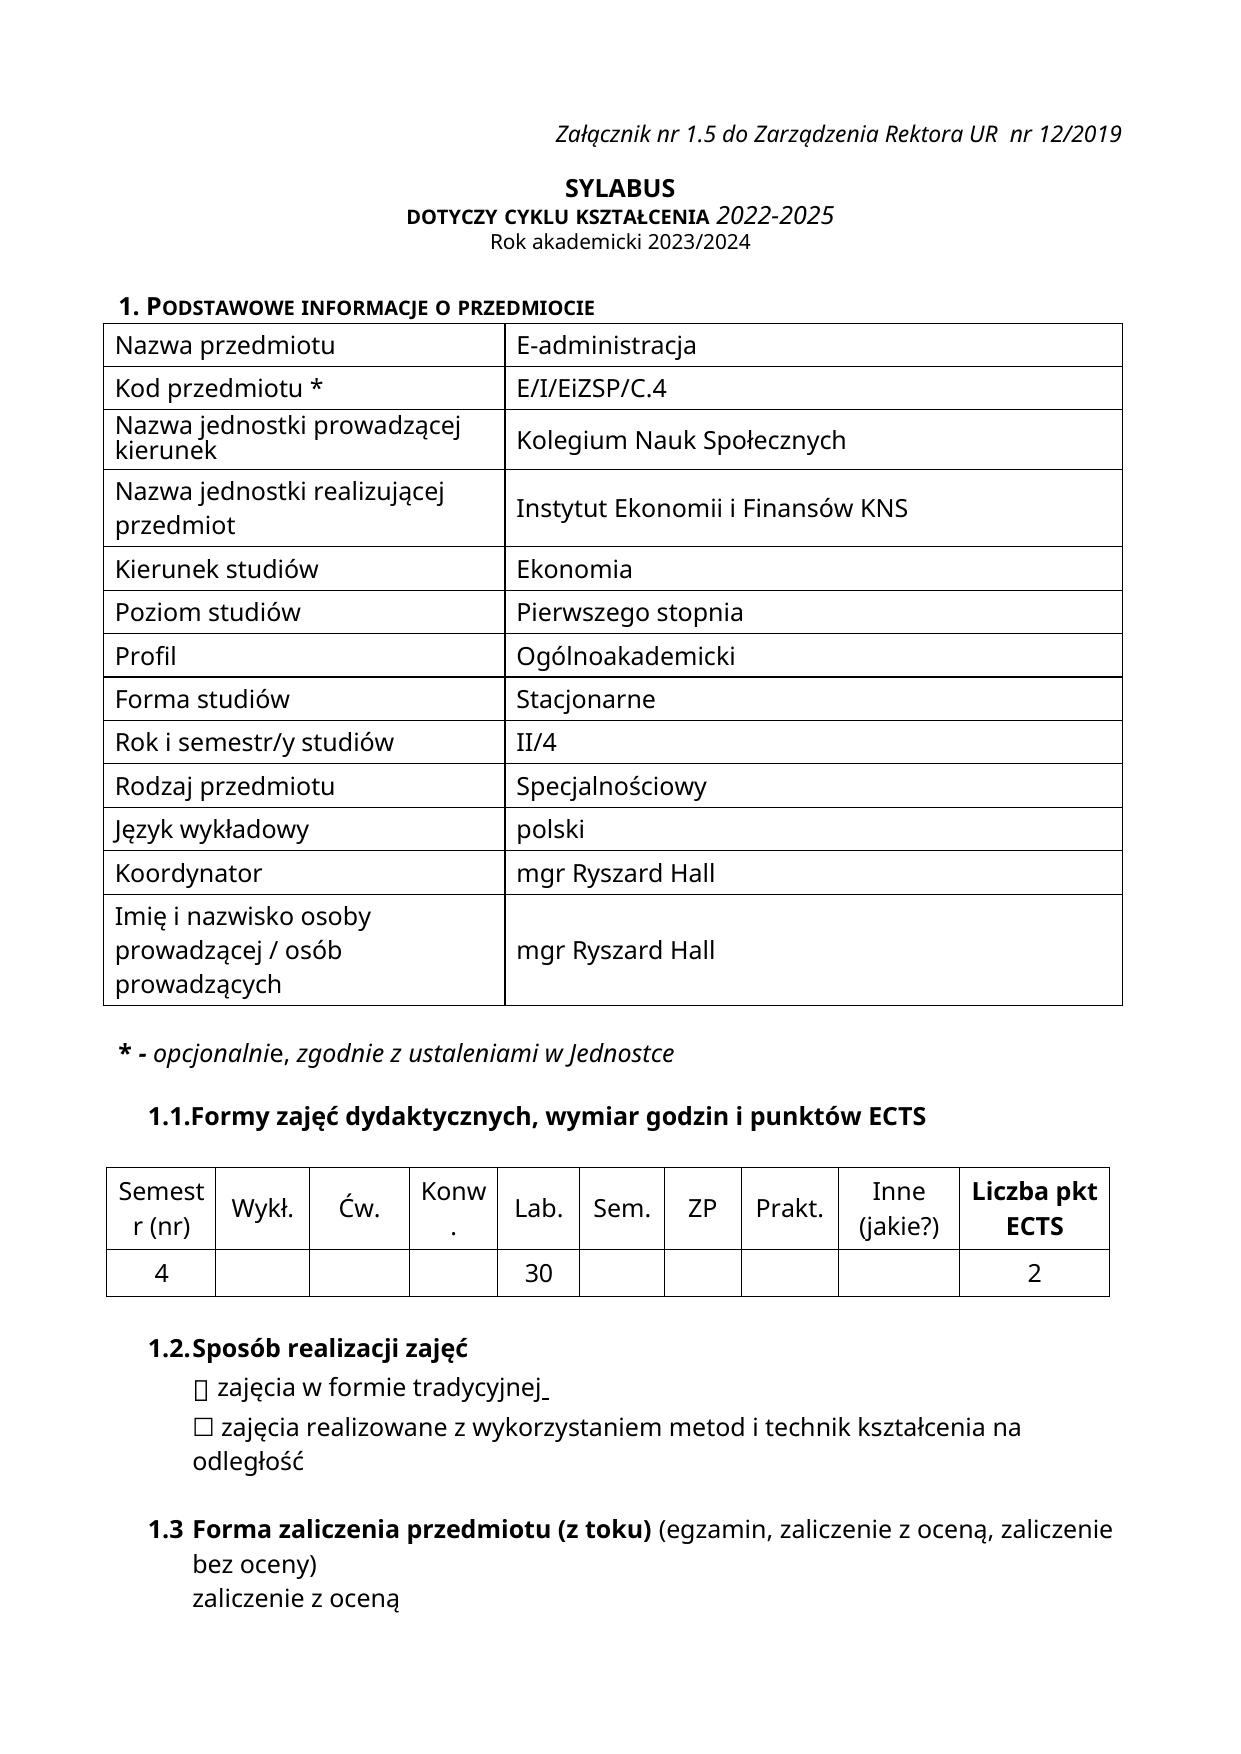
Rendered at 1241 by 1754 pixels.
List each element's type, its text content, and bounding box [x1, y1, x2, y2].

table_cell Rodzaj przedmiotu [104, 764, 504, 807]
table_header Liczba pkt ECTS [960, 1168, 1109, 1248]
table_header Nazwa przedmiotu [104, 324, 504, 366]
table_cell Pierwszego stopnia [506, 591, 1122, 633]
table_cell Nazwa jednostki realizującej przedmiot [104, 470, 504, 546]
text Rok akademicki 2023/2024 [118, 229, 1122, 254]
table_cell Koordynator [104, 851, 504, 894]
table_cell Kolegium Nauk Społecznych [506, 410, 1122, 469]
table_cell [742, 1250, 838, 1296]
table_cell 4 [107, 1250, 215, 1296]
table_cell Imię i nazwisko osoby prowadzącej / osób prowadzących [104, 895, 504, 1005]
table_cell II/4 [506, 721, 1122, 763]
table_cell Profil [104, 634, 504, 676]
table_header Semestr (nr) [107, 1168, 215, 1248]
table_cell 30 [498, 1250, 579, 1296]
text  zajęcia w formie tradycyjnej [192, 1365, 1122, 1410]
table_cell Język wykładowy [104, 808, 504, 850]
table_cell [839, 1250, 959, 1296]
table_cell E/I/EiZSP/C.4 [506, 367, 1122, 409]
text * - opcjonalnie, zgodnie z ustaleniami w Jednostce [118, 1035, 1122, 1069]
table_header Inne (jakie?) [839, 1168, 959, 1248]
table_cell Stacjonarne [506, 678, 1122, 720]
table_cell mgr Ryszard Hall [506, 851, 1122, 894]
table_cell Instytut Ekonomii i Finansów KNS [506, 470, 1122, 546]
table_cell mgr Ryszard Hall [506, 895, 1122, 1005]
table_header Wykł. [216, 1168, 309, 1248]
table_cell Kierunek studiów [104, 547, 504, 589]
table_cell [410, 1250, 497, 1296]
table_cell Rok i semestr/y studiów [104, 721, 504, 763]
table_cell [665, 1250, 741, 1296]
table_cell Forma studiów [104, 678, 504, 720]
text dotyczy cyklu kształcenia 2022-2025 [118, 204, 1122, 229]
text 1. Podstawowe informacje o przedmiocie [118, 288, 1122, 322]
text ☐ zajęcia realizowane z wykorzystaniem metod i technik kształcenia na odległość [192, 1410, 1122, 1478]
table_cell polski [506, 808, 1122, 850]
text 1.3 Forma zaliczenia przedmiotu (z toku) (egzamin, zaliczenie z oceną, zaliczenie bez oceny) [148, 1512, 1122, 1580]
table_cell Ekonomia [506, 547, 1122, 589]
table_cell 2 [960, 1250, 1109, 1296]
table_header E-administracja [506, 324, 1122, 366]
table_cell [216, 1250, 309, 1296]
table_cell Poziom studiów [104, 591, 504, 633]
table_header ZP [665, 1168, 741, 1248]
table_cell Ogólnoakademicki [506, 634, 1122, 676]
text 1.1.Formy zajęć dydaktycznych, wymiar godzin i punktów ECTS [148, 1099, 1122, 1133]
text 1.2. Sposób realizacji zajęć [148, 1331, 1122, 1365]
text zaliczenie z oceną [192, 1580, 1122, 1614]
table_header Konw. [410, 1168, 497, 1248]
table_header Prakt. [742, 1168, 838, 1248]
table_header Ćw. [310, 1168, 409, 1248]
table_cell Nazwa jednostki prowadzącej kierunek [104, 410, 504, 469]
text Załącznik nr 1.5 do Zarządzenia Rektora UR nr 12/2019 [118, 118, 1122, 149]
table_cell Kod przedmiotu * [104, 367, 504, 409]
table_header Sem. [580, 1168, 664, 1248]
table_header Lab. [498, 1168, 579, 1248]
table_cell [310, 1250, 409, 1296]
table_cell [580, 1250, 664, 1296]
text SYLABUS [118, 170, 1122, 204]
table_cell Specjalnościowy [506, 764, 1122, 807]
